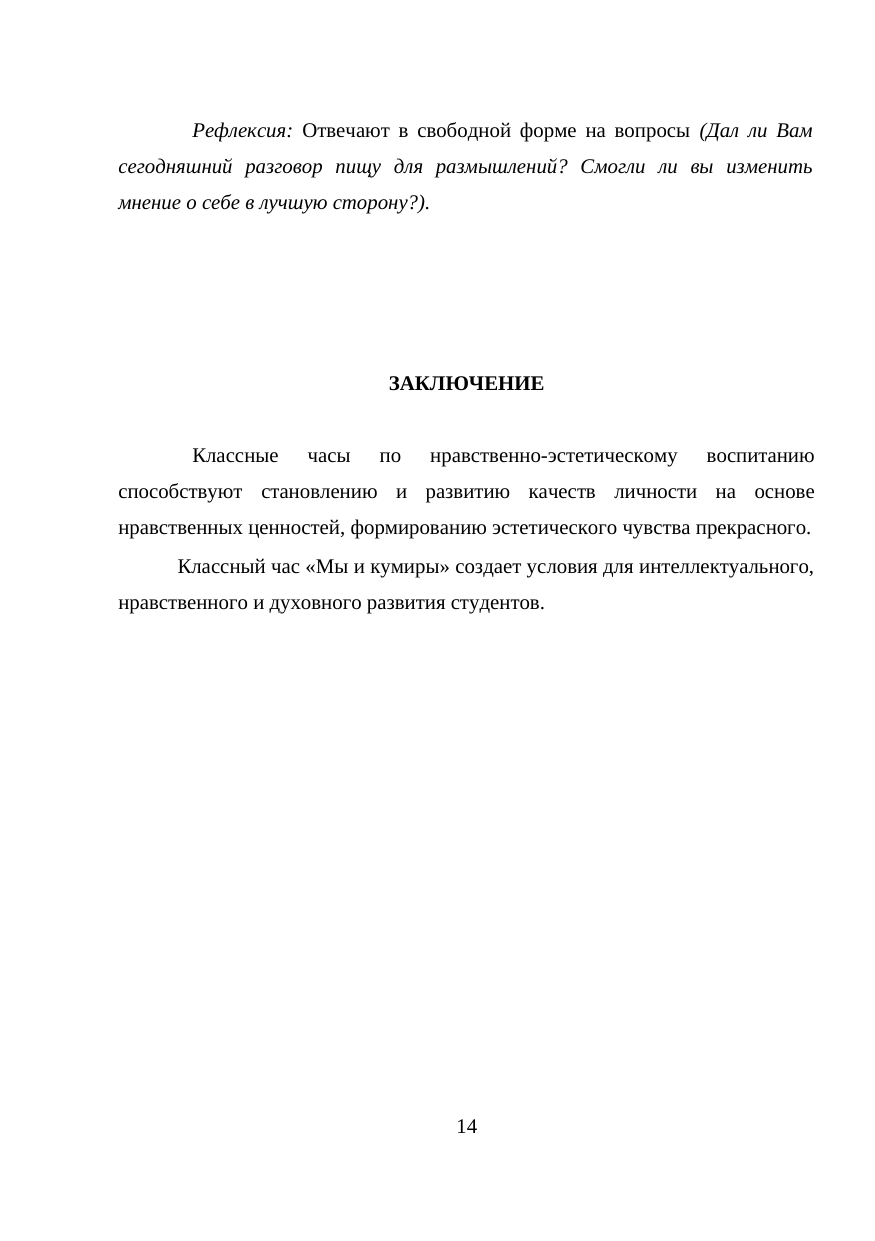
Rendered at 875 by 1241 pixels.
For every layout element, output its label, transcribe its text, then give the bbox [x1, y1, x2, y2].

text Классный час «Мы и кумиры» создает условия для интеллектуального, нравственного и духовного развития студентов. [118, 554, 815, 614]
list Классные часы по нравственно-эстетическому воспитанию способствуют становлению и развитию качеств личности на основе нравственных ценностей, формированию эстетического чувства прекрасного. [118, 442, 815, 539]
list Рефлексия: Отвечают в свободной форме на вопросы (Дал ли Вам сегодняшний разговор пищу для размышлений? Смогли ли вы изменить мнение о себе в лучшую сторону?). [118, 118, 815, 214]
list ЗАКЛЮЧЕНИЕ [118, 370, 815, 394]
